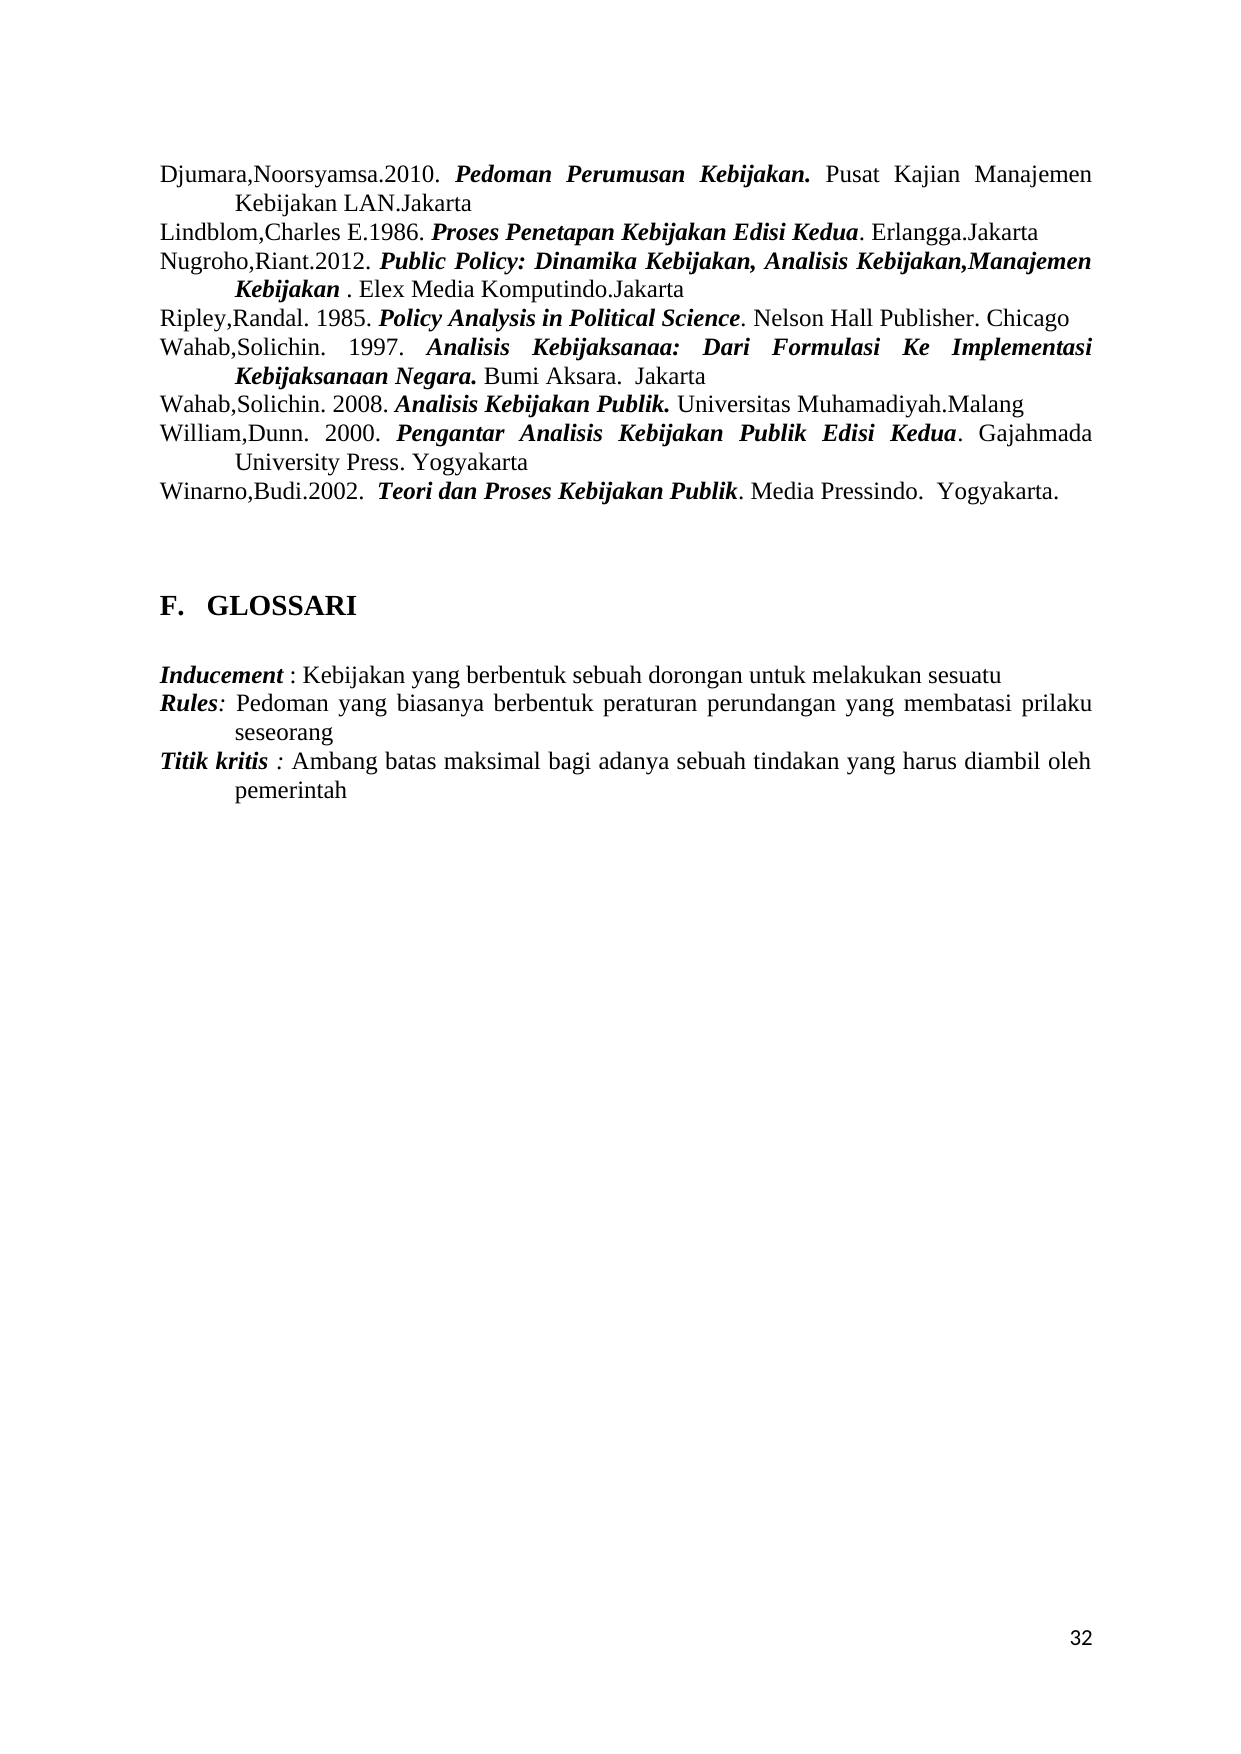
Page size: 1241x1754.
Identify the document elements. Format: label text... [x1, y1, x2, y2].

text William,Dunn. 2000. Pengantar Analisis Kebijakan Publik Edisi Kedua. Gajahmada University Press. Yogyakarta [159, 418, 1092, 476]
text Lindblom,Charles E.1986. Proses Penetapan Kebijakan Edisi Kedua. Erlangga.Jakarta [159, 217, 1092, 246]
text Inducement : Kebijakan yang berbentuk sebuah dorongan untuk melakukan sesuatu [159, 660, 1092, 688]
text Winarno,Budi.2002. Teori dan Proses Kebijakan Publik. Media Pressindo. Yogyakarta. [159, 476, 1092, 504]
text Titik kritis : Ambang batas maksimal bagi adanya sebuah tindakan yang harus diambil oleh pemerintah [159, 746, 1092, 803]
text Nugroho,Riant.2012. Public Policy: Dinamika Kebijakan, Analisis Kebijakan,Manajemen Kebijakan . Elex Media Komputindo.Jakarta [159, 246, 1092, 303]
list GLOSSARI [159, 588, 1092, 622]
text Wahab,Solichin. 2008. Analisis Kebijakan Publik. Universitas Muhamadiyah.Malang [159, 389, 1092, 418]
text Wahab,Solichin. 1997. Analisis Kebijaksanaa: Dari Formulasi Ke Implementasi Kebijaksanaan Negara. Bumi Aksara. Jakarta [159, 332, 1092, 389]
text Djumara,Noorsyamsa.2010. Pedoman Perumusan Kebijakan. Pusat Kajian Manajemen Kebijakan LAN.Jakarta [159, 159, 1092, 217]
text Rules: Pedoman yang biasanya berbentuk peraturan perundangan yang membatasi prilaku seseorang [159, 688, 1092, 746]
text Ripley,Randal. 1985. Policy Analysis in Political Science. Nelson Hall Publisher. Chicago [159, 303, 1092, 332]
